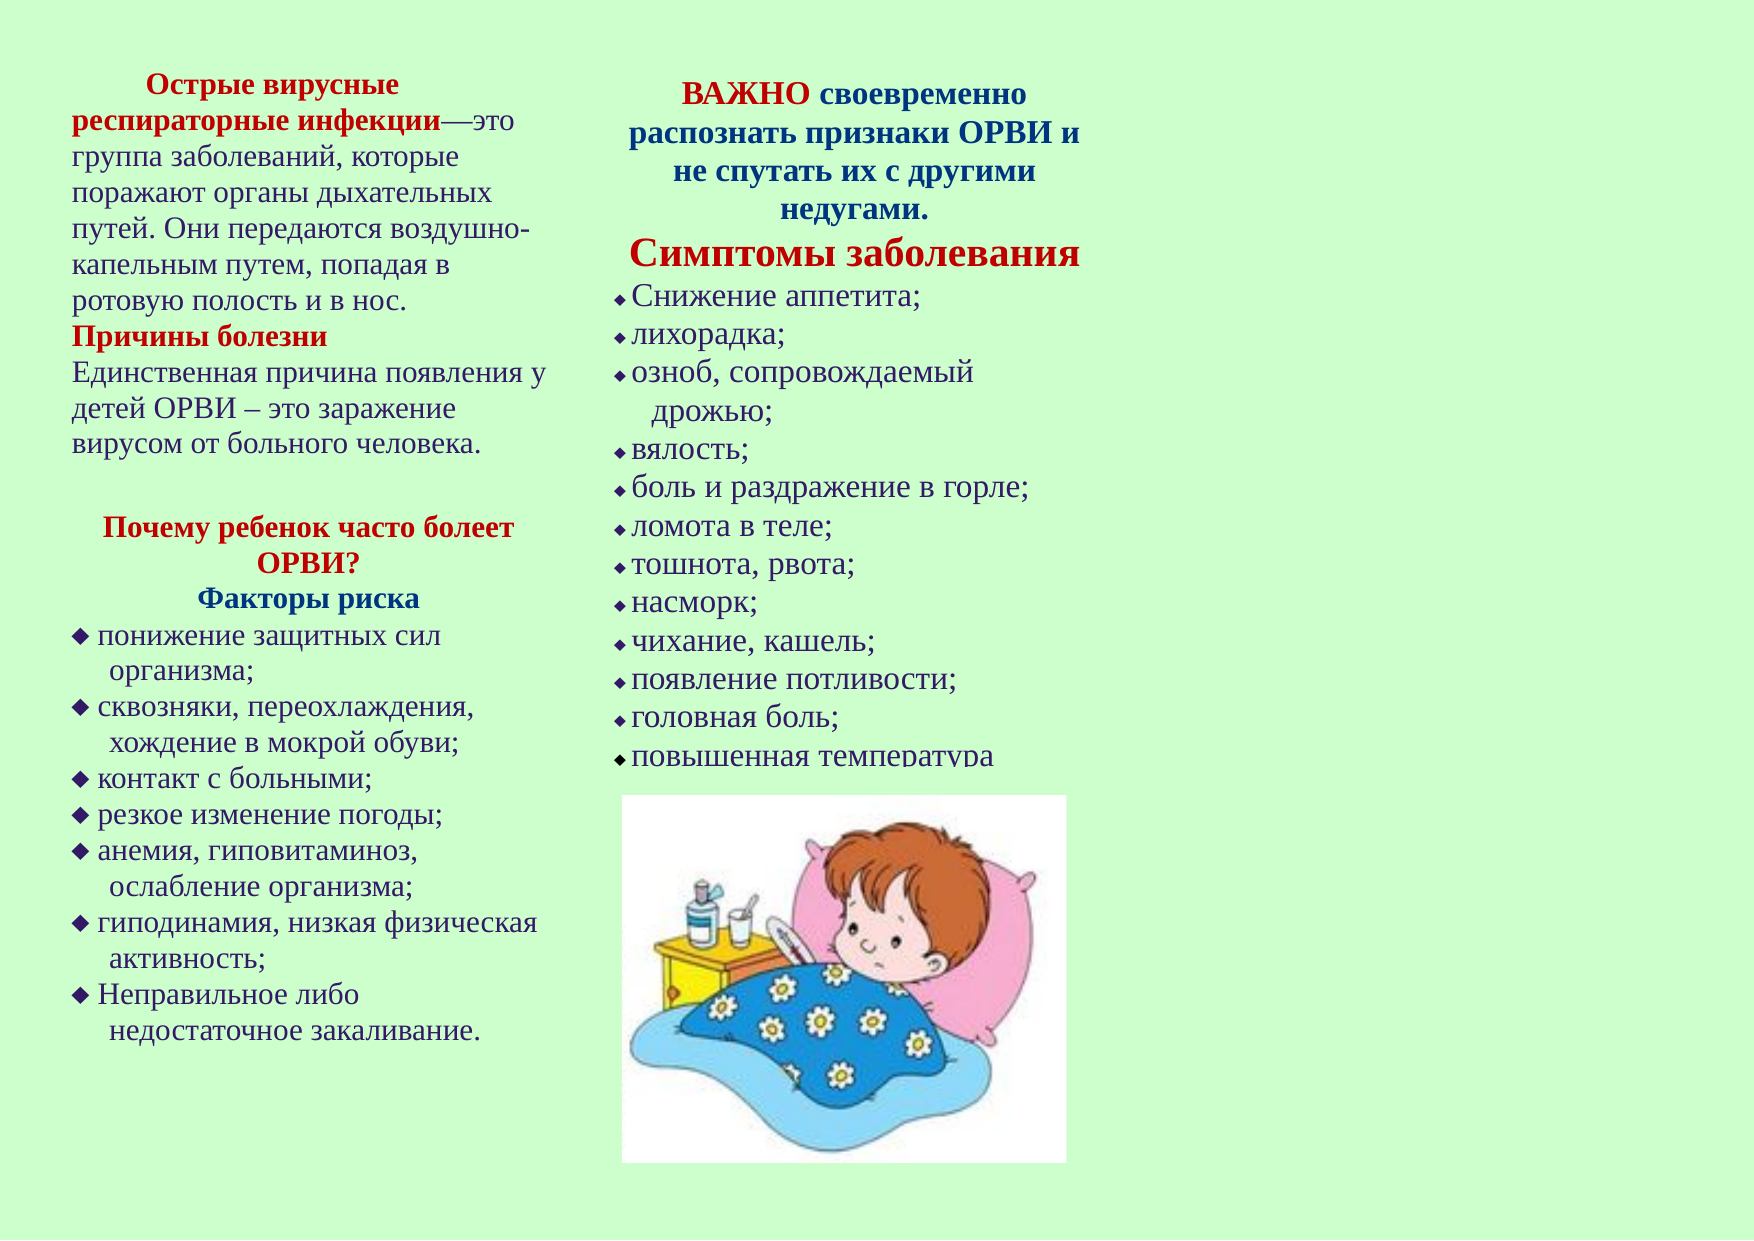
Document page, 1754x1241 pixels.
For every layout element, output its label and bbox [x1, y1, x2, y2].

picture [621, 795, 1067, 1163]
